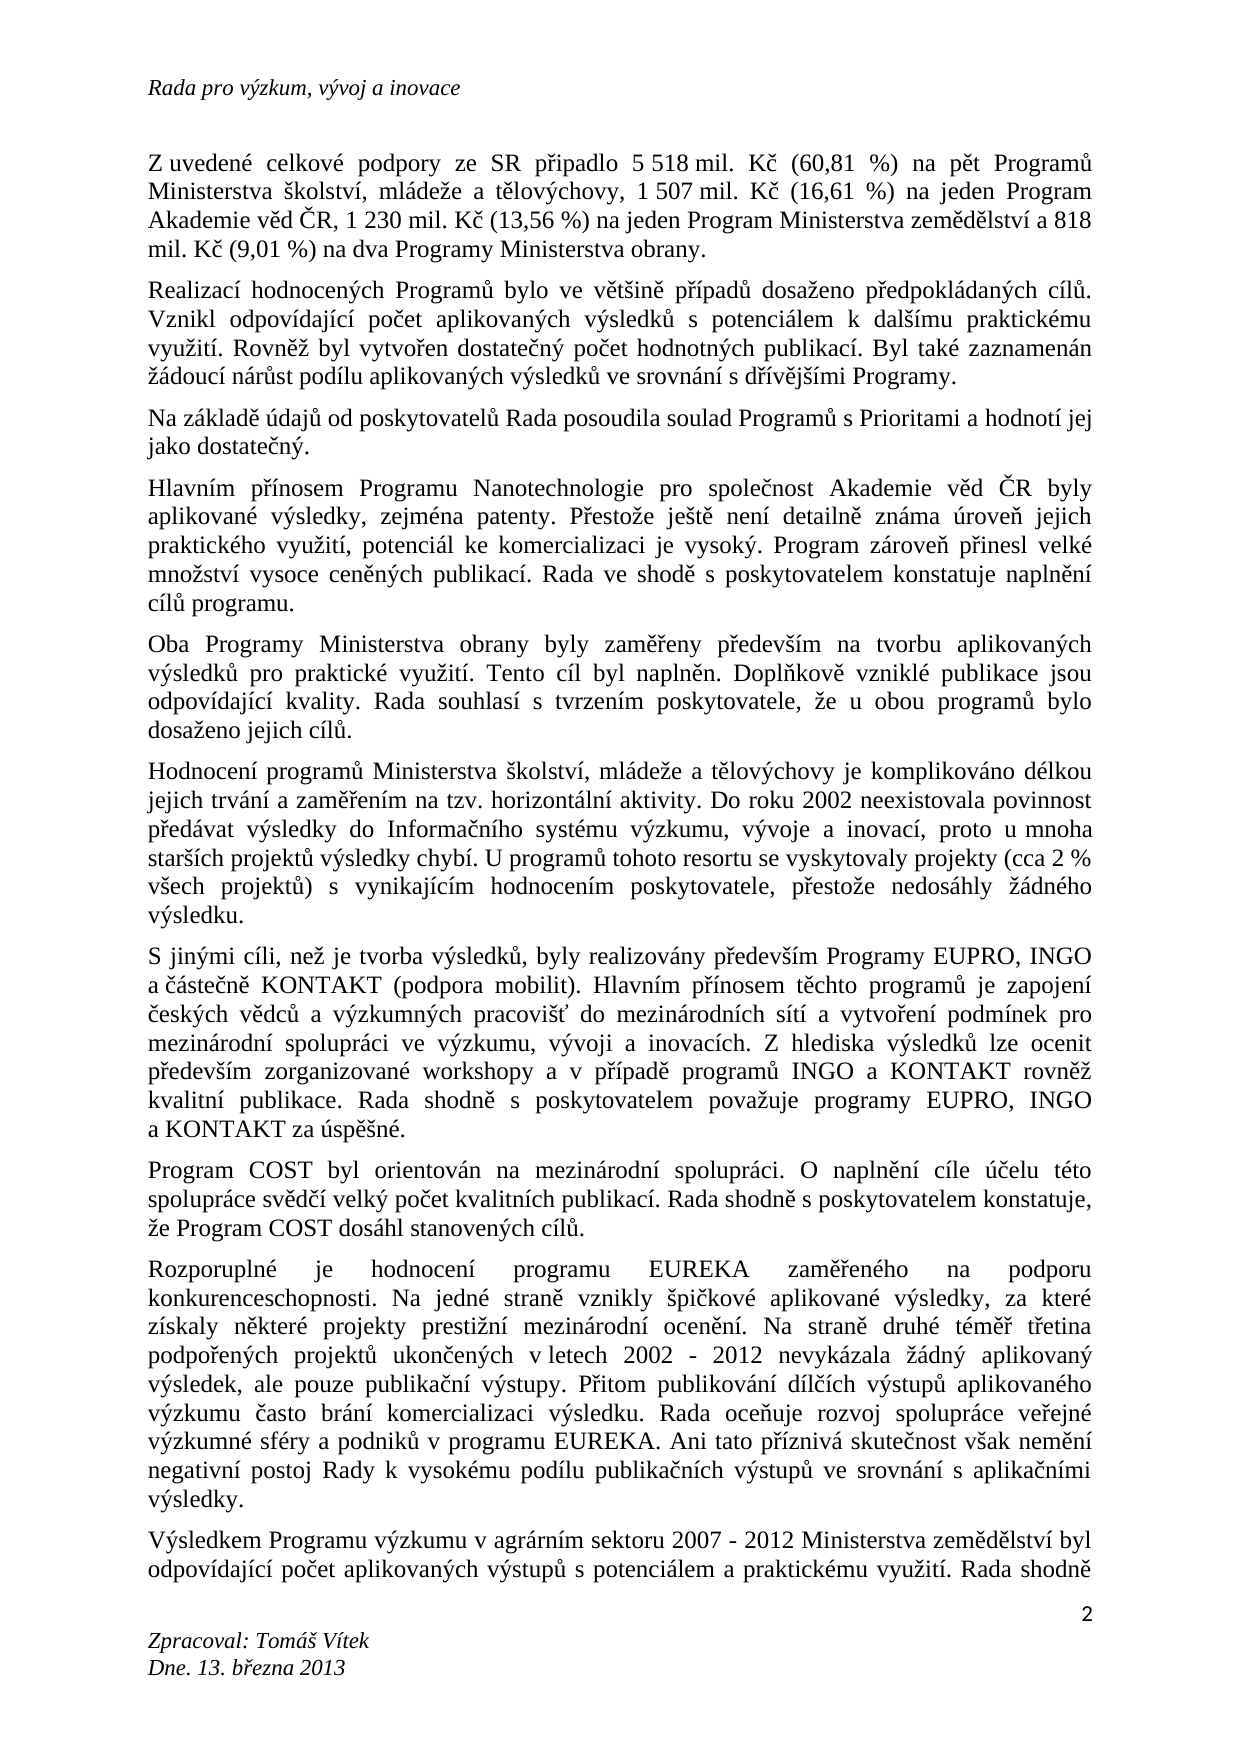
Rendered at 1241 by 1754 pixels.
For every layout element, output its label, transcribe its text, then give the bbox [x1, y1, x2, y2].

text Hodnocení programů Ministerstva školství, mládeže a tělovýchovy je komplikováno délkou jejich trvání a zaměřením na tzv. horizontální aktivity. Do roku 2002 neexistovala povinnost předávat výsledky do Informačního systému výzkumu, vývoje a inovací, proto u mnoha starších projektů výsledky chybí. U programů tohoto resortu se vyskytovaly projekty (cca 2 % všech projektů) s vynikajícím hodnocením poskytovatele, přestože nedosáhly žádného výsledku. [148, 756, 1093, 929]
text Rozporuplné je hodnocení programu EUREKA zaměřeného na podporu konkurenceschopnosti. Na jedné straně vznikly špičkové aplikované výsledky, za které získaly některé projekty prestižní mezinárodní ocenění. Na straně druhé téměř třetina podpořených projektů ukončených v letech 2002 - 2012 nevykázala žádný aplikovaný výsledek, ale pouze publikační výstupy. Přitom publikování dílčích výstupů aplikovaného výzkumu často brání komercializaci výsledku. Rada oceňuje rozvoj spolupráce veřejné výzkumné sféry a podniků v programu EUREKA. Ani tato příznivá skutečnost však nemění negativní postoj Rady k vysokému podílu publikačních výstupů ve srovnání s aplikačními výsledky. [148, 1254, 1093, 1513]
text Program COST byl orientován na mezinárodní spolupráci. O naplnění cíle účelu této spolupráce svědčí velký počet kvalitních publikací. Rada shodně s poskytovatelem konstatuje, že Program COST dosáhl stanovených cílů. [148, 1155, 1093, 1241]
text Oba Programy Ministerstva obrany byly zaměřeny především na tvorbu aplikovaných výsledků pro praktické využití. Tento cíl byl naplněn. Doplňkově vzniklé publikace jsou odpovídající kvality. Rada souhlasí s tvrzením poskytovatele, že u obou programů bylo dosaženo jejich cílů. [148, 629, 1093, 744]
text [148, 148, 1093, 263]
text Hlavním přínosem Programu Nanotechnologie pro společnost Akademie věd ČR byly aplikované výsledky, zejména patenty. Přestože ještě není detailně známa úroveň jejich praktického využití, potenciál ke komercializaci je vysoký. Program zároveň přinesl velké množství vysoce ceněných publikací. Rada ve shodě s poskytovatelem konstatuje naplnění cílů programu. [148, 473, 1093, 616]
text S jinými cíli, než je tvorba výsledků, byly realizovány především Programy EUPRO, INGO a částečně KONTAKT (podpora mobilit). Hlavním přínosem těchto programů je zapojení českých vědců a výzkumných pracovišť do mezinárodních sítí a vytvoření podmínek pro mezinárodní spolupráci ve výzkumu, vývoji a inovacích. Z hlediska výsledků lze ocenit především zorganizované workshopy a v případě programů INGO a KONTAKT rovněž kvalitní publikace. Rada shodně s poskytovatelem považuje programy EUPRO, INGO a KONTAKT za úspěšné. [148, 941, 1093, 1143]
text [148, 1525, 1093, 1583]
text Na základě údajů od poskytovatelů Rada posoudila soulad Programů s Prioritami a hodnotí jej jako dostatečný. [148, 403, 1093, 460]
text Realizací hodnocených Programů bylo ve většině případů dosaženo předpokládaných cílů. Vznikl odpovídající počet aplikovaných výsledků s potenciálem k dalšímu praktickému využití. Rovněž byl vytvořen dostatečný počet hodnotných publikací. Byl také zaznamenán žádoucí nárůst podílu aplikovaných výsledků ve srovnání s dřívějšími Programy. [148, 275, 1093, 390]
